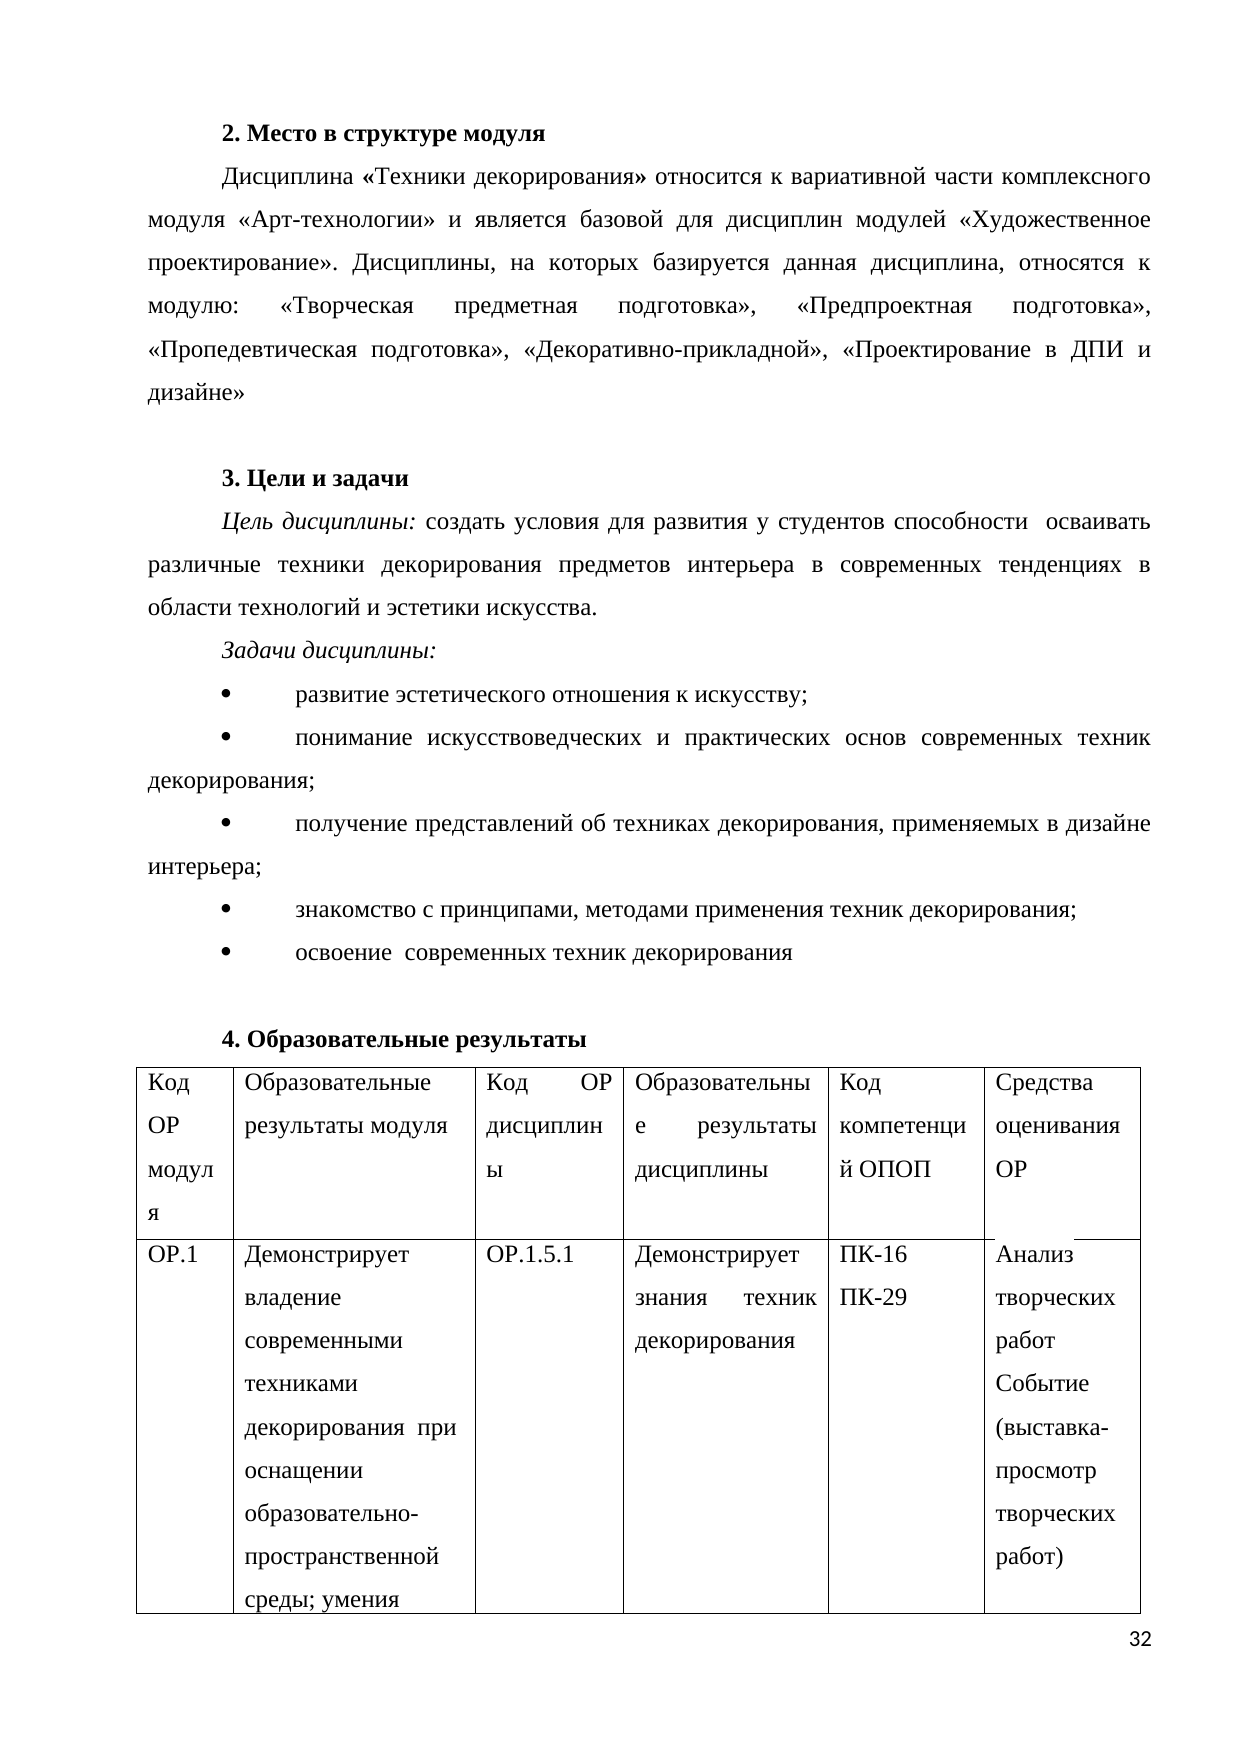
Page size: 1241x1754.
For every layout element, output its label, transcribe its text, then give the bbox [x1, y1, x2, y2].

list получение представлений об техниках декорирования, применяемых в дизайне интерьера; [148, 808, 1152, 880]
text 2. Место в структуре модуля [148, 118, 1152, 147]
table_cell ПК-16 ПК-29 [829, 1240, 984, 1613]
text 3. Цели и задачи [148, 463, 1152, 492]
table_header Код компетенций ОПОП [829, 1068, 984, 1239]
list понимание искусствоведческих и практических основ современных техник декорирования; [148, 722, 1152, 794]
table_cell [624, 1240, 828, 1613]
text 4. Образовательные результаты [148, 1024, 1152, 1052]
text Задачи дисциплины: [148, 636, 1152, 664]
text Цель дисциплины: создать условия для развития у студентов способности осваивать различные техники декорирования предметов интерьера в современных тенденциях в области технологий и эстетики искусства. [148, 506, 1152, 621]
list знакомство с принципами, методами применения техник декорирования; [148, 894, 1152, 923]
table_header Образовательные результаты модуля [234, 1068, 475, 1239]
table_header Образовательные результаты дисциплины [624, 1068, 828, 1239]
table_header Код ОР модуля [137, 1068, 233, 1239]
table_header Средства оценивания ОР [985, 1068, 1140, 1239]
text Дисциплина «Техники декорирования» относится к вариативной части комплексного модуля «Арт-технологии» и является базовой для дисциплин модулей «Художественное проектирование». Дисциплины, на которых базируется данная дисциплина, относятся к модулю: «Творческая предметная подготовка», «Предпроектная подготовка», «Пропедевтическая подготовка», «Декоративно-прикладной», «Проектирование в ДПИ и дизайне» [148, 161, 1152, 406]
list освоение современных техник декорирования [148, 937, 1152, 966]
table_header Код ОР дисциплины [476, 1068, 623, 1239]
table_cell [985, 1240, 1140, 1613]
table_cell ОР.1.5.1 [476, 1240, 623, 1613]
list развитие эстетического отношения к искусству; [148, 679, 1152, 707]
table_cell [234, 1240, 475, 1613]
table_cell ОР.1 [137, 1240, 233, 1613]
